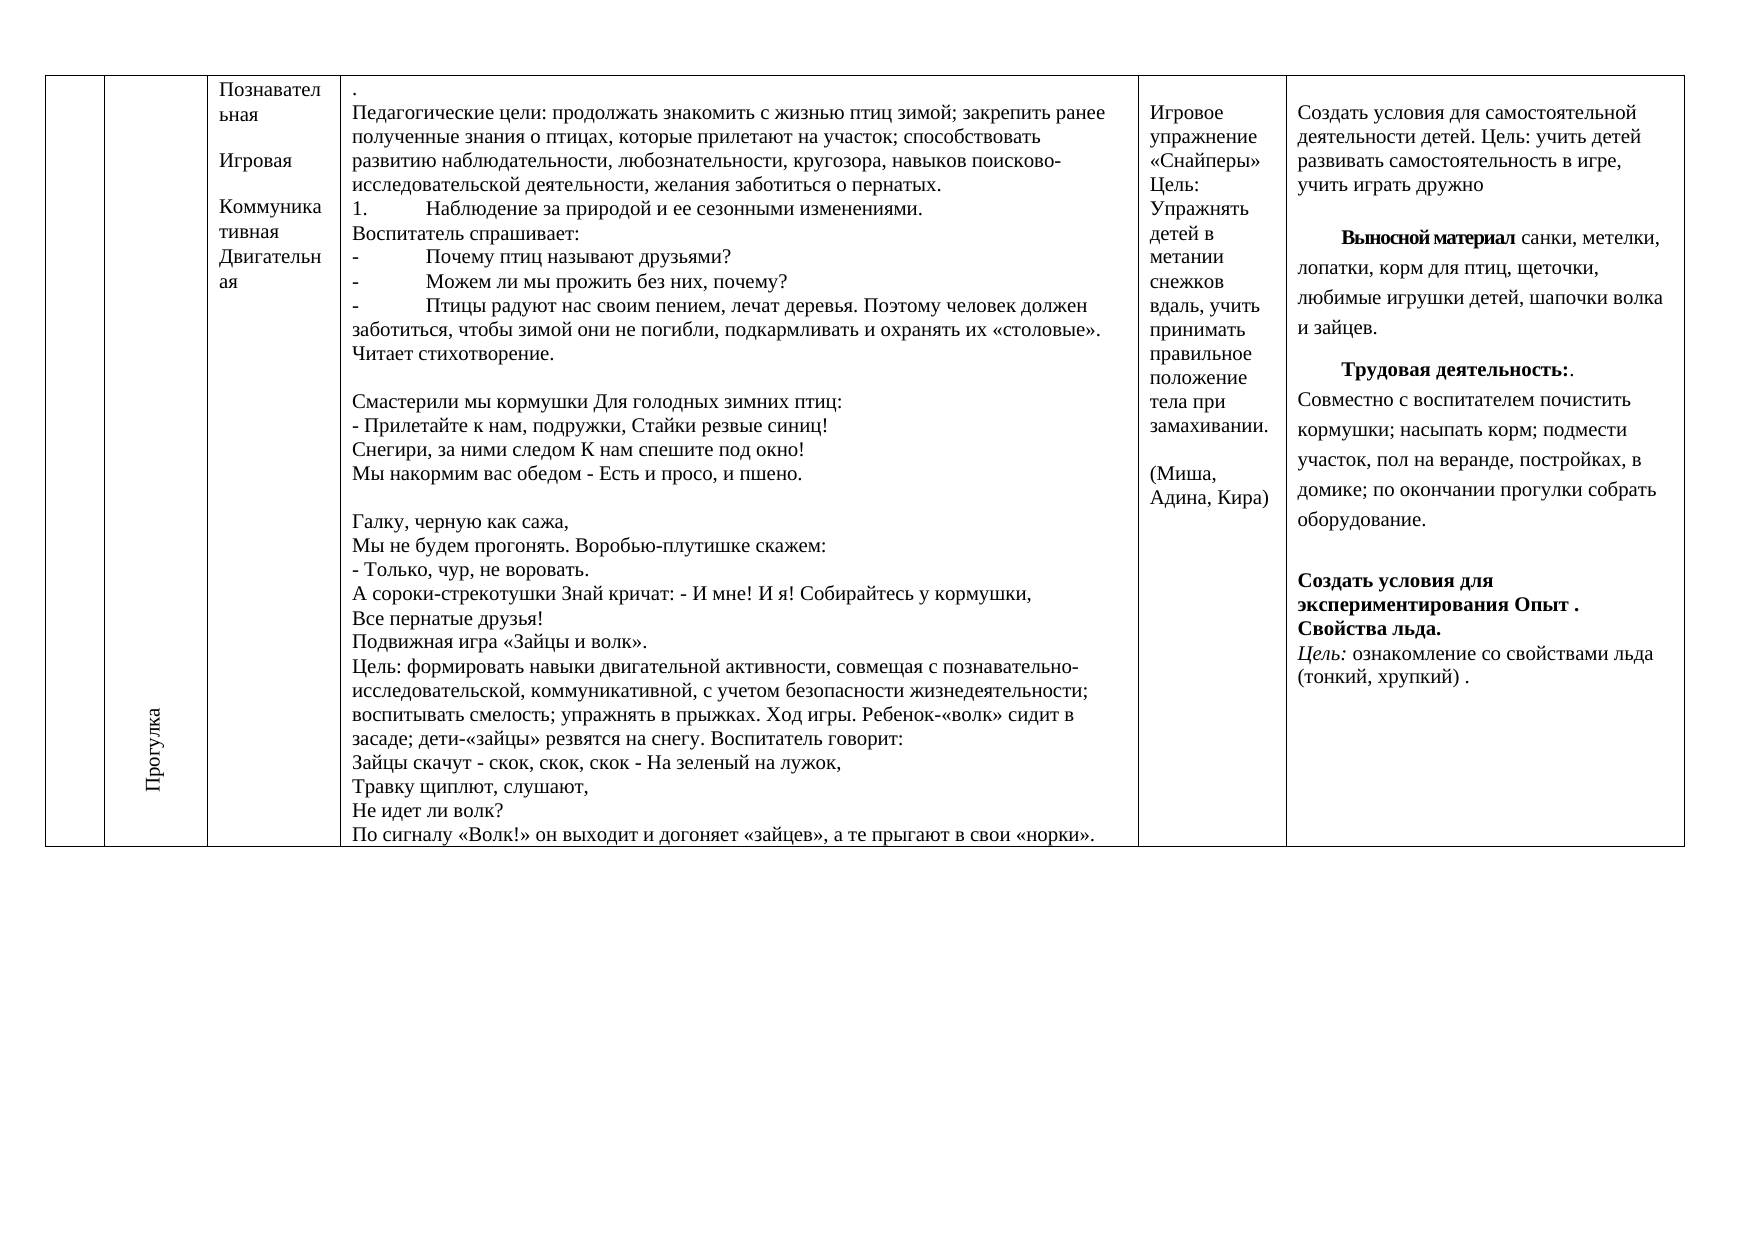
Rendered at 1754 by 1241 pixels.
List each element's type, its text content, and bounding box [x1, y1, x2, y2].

table_cell Создать условия для самостоятельной деятельности детей. Цель: учить детей развивать самостоятельность в игре, учить играть дружно Выносной материал санки, метелки, лопатки, корм для птиц, щеточки, любимые игрушки детей, шапочки волка и зайцев. Трудовая деятельность:. Совместно с воспитателем почистить кормушки; насыпать корм; подмести участок, пол на веранде, постройках, в домике; по окончании прогулки собрать оборудование. Создать условия для экспериментирования Опыт . Свойства льда. Цель: ознакомление со свойствами льда (тонкий, хрупкий) . [1287, 76, 1684, 846]
table_cell . Педагогические цели: продолжать знакомить с жизнью птиц зимой; закрепить ранее полученные знания о птицах, которые прилетают на участок; способствовать развитию наблюдательности, любознательности, кругозора, навыков поисково-исследовательской деятельности, желания заботиться о пернатых. 1. Наблюдение за природой и ее сезонными изменениями. Воспитатель спрашивает: - Почему птиц называют друзьями? - Можем ли мы прожить без них, почему? - Птицы радуют нас своим пением, лечат деревья. Поэтому человек должен заботиться, чтобы зимой они не погибли, подкармливать и охранять их «столовые». Читает стихотворение. Смастерили мы кормушки Для голодных зимних птиц: - Прилетайте к нам, подружки, Стайки резвые синиц! Снегири, за ними следом К нам спешите под окно! Мы накормим вас обедом - Есть и просо, и пшено. Галку, черную как сажа, Мы не будем прогонять. Воробью-плутишке скажем: - Только, чур, не воровать. А сороки-стрекотушки Знай кричат: - И мне! И я! Собирайтесь у кормушки, Все пернатые друзья! Подвижная игра «Зайцы и волк». Цель: формировать навыки двигательной активности, совмещая с познавательно-исследовательской, коммуникативной, с учетом безопасности жизнедеятельности; воспитывать смелость; упражнять в прыжках. Ход игры. Ребенок-«волк» сидит в засаде; дети-«зайцы» резвятся на снегу. Воспитатель говорит: Зайцы скачут - скок, скок, скок - На зеленый на лужок, Травку щиплют, слушают, Не идет ли волк? По сигналу «Волк!» он выходит и догоняет «зайцев», а те прыгают в свои «норки». [341, 76, 1138, 846]
table_cell Игровое упражнение «Снайперы» Цель: Упражнять детей в метании снежков вдаль, учить принимать правильное положение тела при замахивании. (Миша, Адина, Кира) [1139, 76, 1286, 846]
table_cell Познавательная Игровая Коммуникативная Двигательная [208, 76, 340, 846]
table_cell Прогулка [105, 76, 207, 846]
